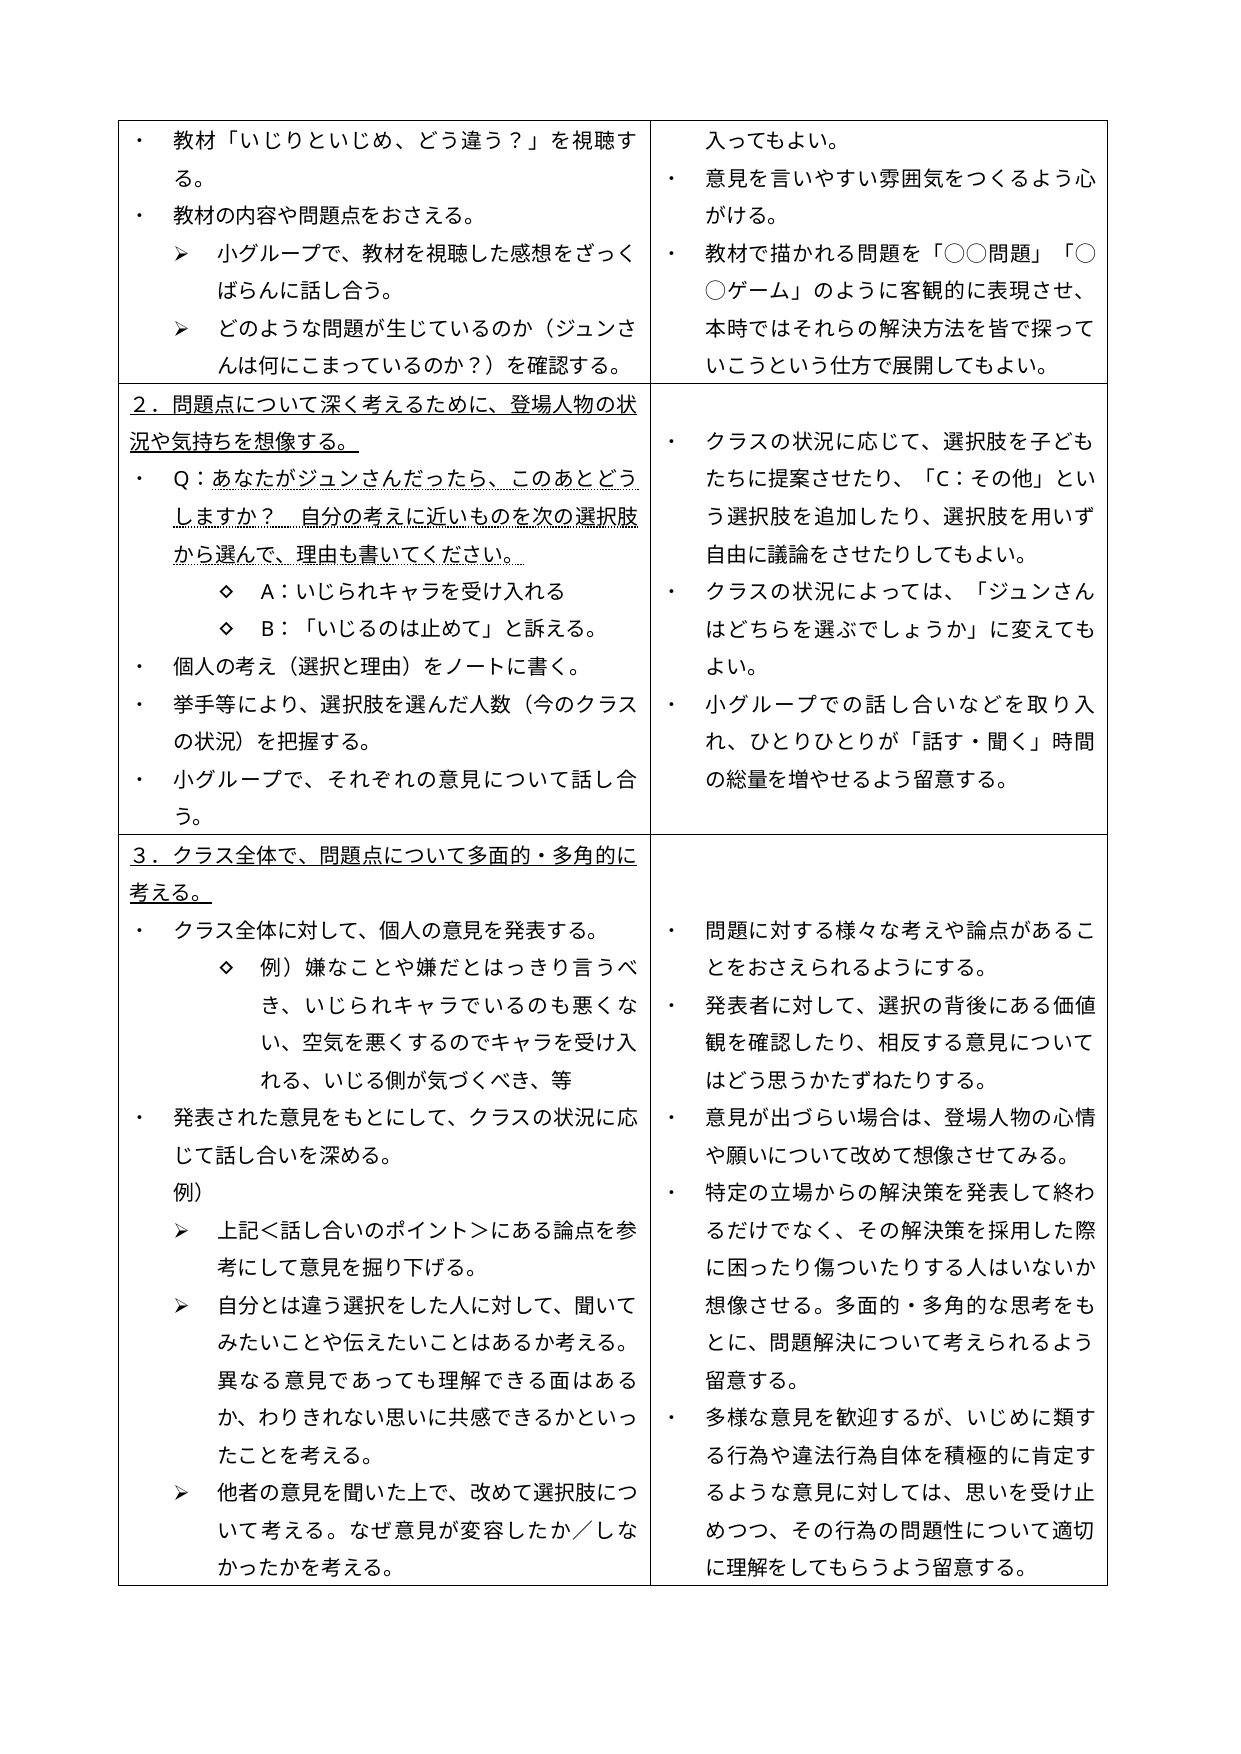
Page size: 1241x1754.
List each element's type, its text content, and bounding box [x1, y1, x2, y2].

table_cell ２．問題点について深く考えるために、登場人物の状況や気持ちを想像する。 Q：あなたがジュンさんだったら、このあとどうしますか？ 自分の考えに近いものを次の選択肢から選んで、理由も書いてください。 A：いじられキャラを受け入れる B：「いじるのは止めて」と訴える。 個人の考え（選択と理由）をノートに書く。 挙手等により、選択肢を選んだ人数（今のクラスの状況）を把握する。 小グループで、それぞれの意見について話し合う。 [119, 384, 650, 834]
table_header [651, 121, 1107, 383]
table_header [119, 121, 650, 383]
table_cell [651, 835, 1107, 1585]
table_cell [119, 835, 650, 1585]
table_cell クラスの状況に応じて、選択肢を子どもたちに提案させたり、「C：その他」という選択肢を追加したり、選択肢を用いず自由に議論をさせたりしてもよい。 クラスの状況によっては、「ジュンさんはどちらを選ぶでしょうか」に変えてもよい。 小グループでの話し合いなどを取り入れ、ひとりひとりが「話す・聞く」時間の総量を増やせるよう留意する。 [651, 384, 1107, 834]
